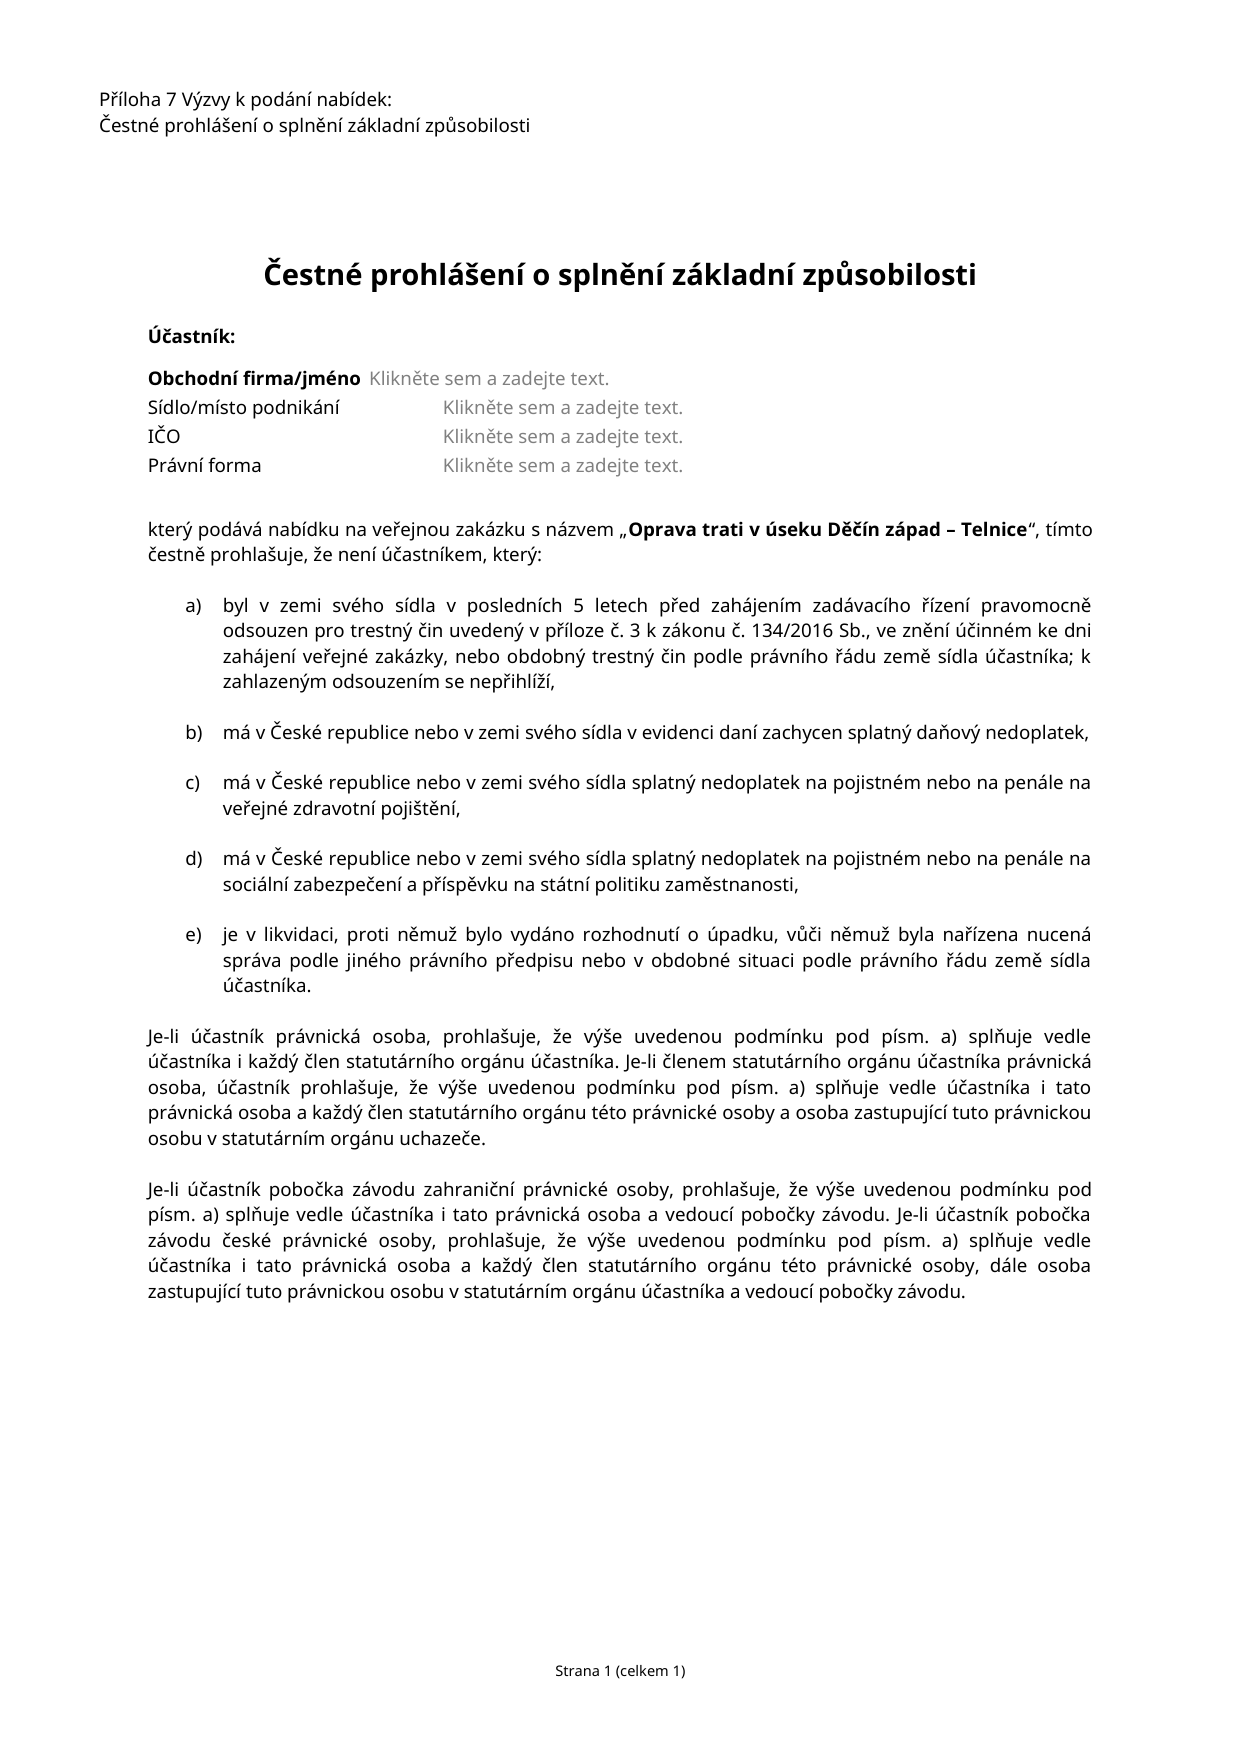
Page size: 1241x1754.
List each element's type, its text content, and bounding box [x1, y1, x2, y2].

list je v likvidaci, proti němuž bylo vydáno rozhodnutí o úpadku, vůči němuž byla nařízena nucená správa podle jiného právního předpisu nebo v obdobné situaci podle právního řádu země sídla účastníka. [185, 922, 1093, 998]
text Je-li účastník právnická osoba, prohlašuje, že výše uvedenou podmínku pod písm. a) splňuje vedle účastníka i každý člen statutárního orgánu účastníka. Je-li členem statutárního orgánu účastníka právnická osoba, účastník prohlašuje, že výše uvedenou podmínku pod písm. a) splňuje vedle účastníka i tato právnická osoba a každý člen statutárního orgánu této právnické osoby a osoba zastupující tuto právnickou osobu v statutárním orgánu uchazeče. [148, 1023, 1093, 1151]
text Je-li účastník pobočka závodu zahraniční právnické osoby, prohlašuje, že výše uvedenou podmínku pod písm. a) splňuje vedle účastníka i tato právnická osoba a vedoucí pobočky závodu. Je-li účastník pobočka závodu české právnické osoby, prohlašuje, že výše uvedenou podmínku pod písm. a) splňuje vedle účastníka i tato právnická osoba a každý člen statutárního orgánu této právnické osoby, dále osoba zastupující tuto právnickou osobu v statutárním orgánu účastníka a vedoucí pobočky závodu. [148, 1176, 1093, 1304]
text Účastník: [148, 318, 1093, 349]
list má v České republice nebo v zemi svého sídla splatný nedoplatek na pojistném nebo na penále na veřejné zdravotní pojištění, [185, 769, 1093, 821]
text IČO [148, 420, 1093, 449]
text Obchodní firma/jméno [148, 362, 1093, 391]
text Sídlo/místo podnikání [148, 391, 1093, 420]
list má v České republice nebo v zemi svého sídla splatný nedoplatek na pojistném nebo na penále na sociální zabezpečení a příspěvku na státní politiku zaměstnanosti, [185, 846, 1093, 897]
text který podává nabídku na veřejnou zakázku s názvem „Oprava trati v úseku Děčín západ – Telnice“, tímto čestně prohlašuje, že není účastníkem, který: [148, 516, 1093, 567]
title Čestné prohlášení o splnění základní způsobilosti [148, 254, 1093, 293]
list má v České republice nebo v zemi svého sídla v evidenci daní zachycen splatný daňový nedoplatek, [185, 719, 1093, 744]
list byl v zemi svého sídla v posledních 5 letech před zahájením zadávacího řízení pravomocně odsouzen pro trestný čin uvedený v příloze č. 3 k zákonu č. 134/2016 Sb., ve znění účinném ke dni zahájení veřejné zakázky, nebo obdobný trestný čin podle právního řádu země sídla účastníka; k zahlazeným odsouzením se nepřihlíží, [185, 592, 1093, 694]
text Právní forma [148, 449, 1093, 478]
